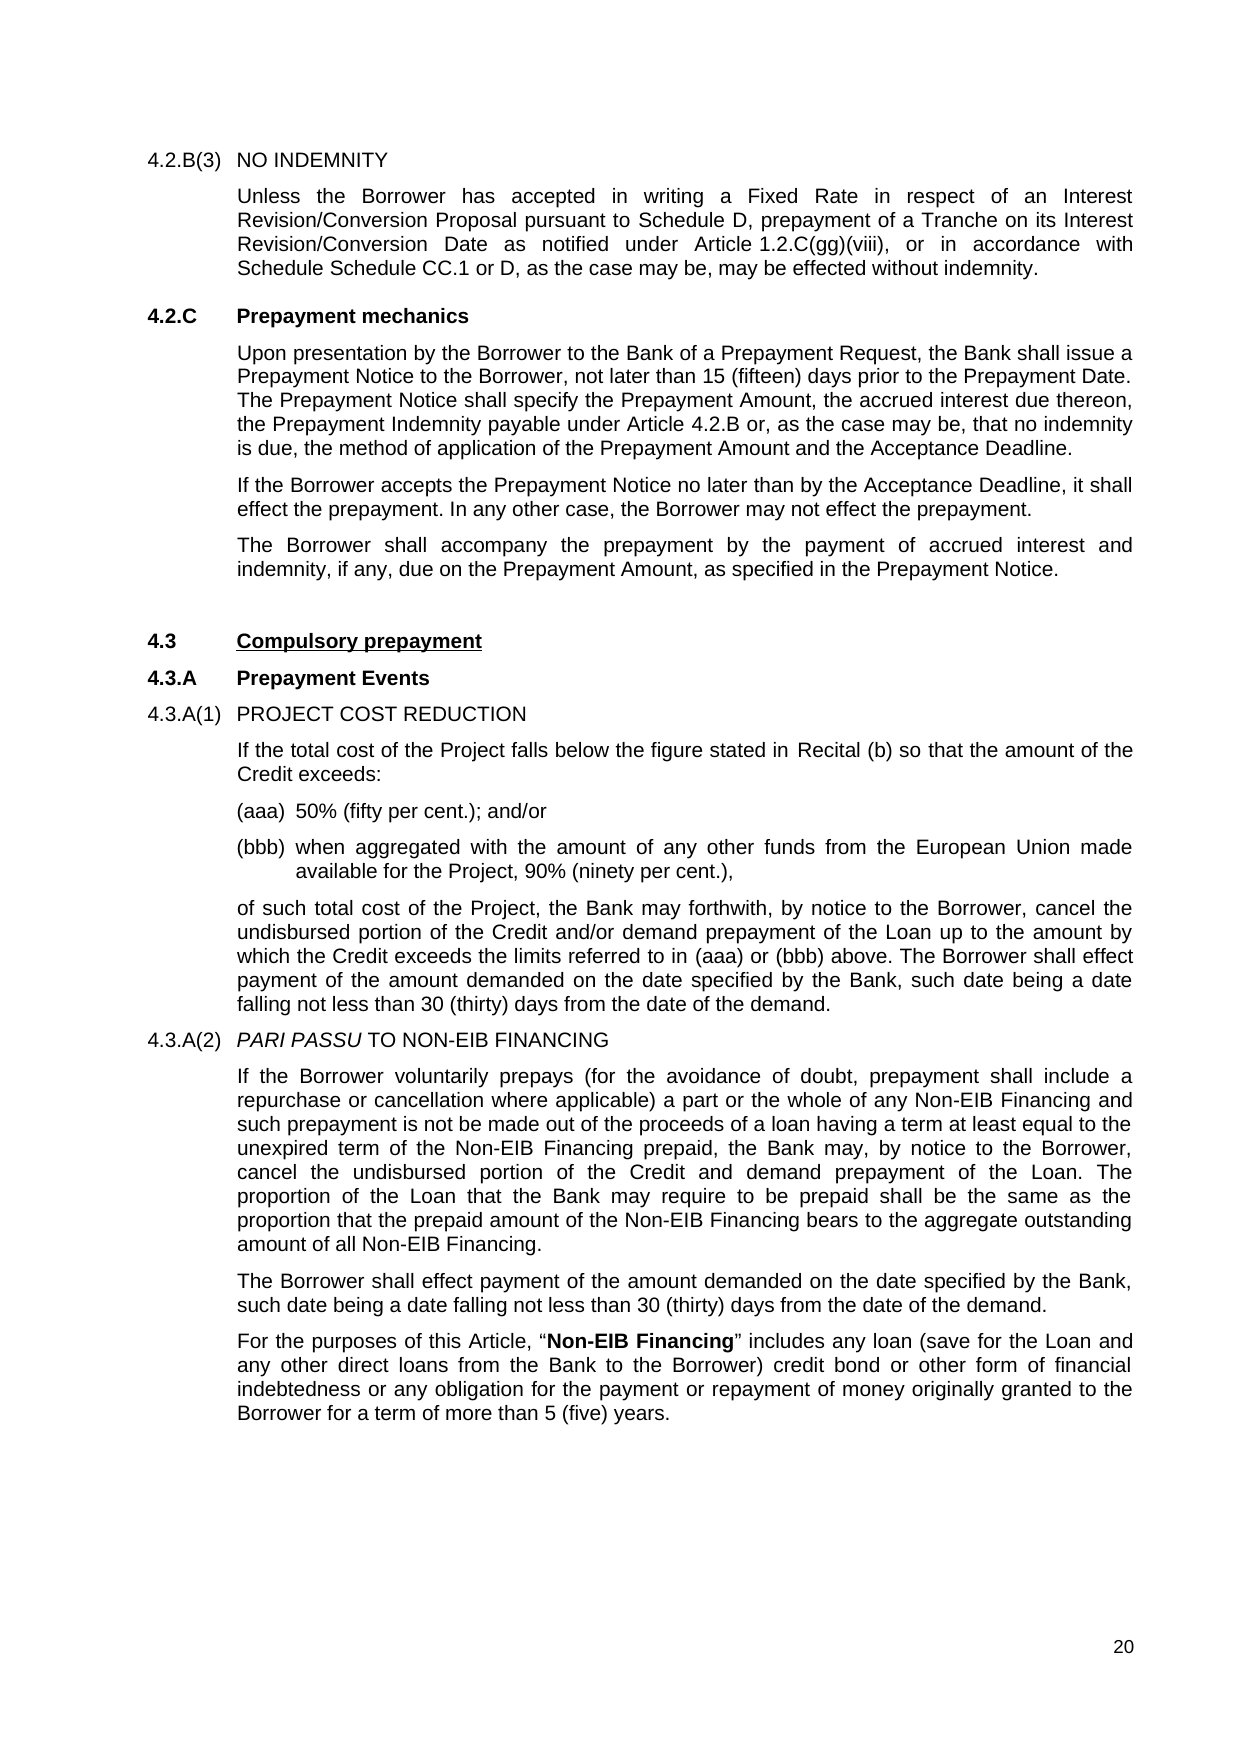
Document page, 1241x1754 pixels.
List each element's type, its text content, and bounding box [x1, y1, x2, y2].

subtitle PARI PASSU TO NON-EIB FINANCING [147, 1028, 1134, 1052]
text If the Borrower voluntarily prepays (for the avoidance of doubt, prepayment shall include a repurchase or cancellation where applicable) a part or the whole of any Non-EIB Financing and such prepayment is not be made out of the proceeds of a loan having a term at least equal to the unexpired term of the Non-EIB Financing prepaid, the Bank may, by notice to the Borrower, cancel the undisbursed portion of the Credit and demand prepayment of the Loan. The proportion of the Loan that the Bank may require to be prepaid shall be the same as the proportion that the prepaid amount of the Non-EIB Financing bears to the aggregate outstanding amount of all Non-EIB Financing. [237, 1064, 1134, 1256]
subtitle Prepayment mechanics [147, 304, 1134, 328]
subtitle Compulsory prepayment [147, 629, 1134, 653]
text Unless the Borrower has accepted in writing a Fixed Rate in respect of an Interest Revision/Conversion Proposal pursuant to Schedule D, prepayment of a Tranche on its Interest Revision/Conversion Date as notified under Article 1.2.C(a)(viii), or in accordance with Schedule C.1 or D, as the case may be, may be effected without indemnity. [237, 184, 1134, 280]
text If the Borrower accepts the Prepayment Notice no later than by the Acceptance Deadline, it shall effect the prepayment. In any other case, the Borrower may not effect the prepayment. [237, 473, 1134, 521]
text The Borrower shall accompany the prepayment by the payment of accrued interest and indemnity, if any, due on the Prepayment Amount, as specified in the Prepayment Notice. [237, 533, 1134, 581]
subtitle NO INDEMNITy [147, 148, 1134, 172]
list when aggregated with the amount of any other funds from the European Union made available for the Project, 90% (ninety per cent.), [236, 835, 1134, 883]
text of such total cost of the Project, the Bank may forthwith, by notice to the Borrower, cancel the undisbursed portion of the Credit and/or demand prepayment of the Loan up to the amount by which the Credit exceeds the limits referred to in (a) or (b) above. The Borrower shall effect payment of the amount demanded on the date specified by the Bank, such date being a date falling not less than 30 (thirty) days from the date of the demand. [237, 896, 1134, 1015]
text For the purposes of this Article, “Non-EIB Financing” includes any loan (save for the Loan and any other direct loans from the Bank to the Borrower) credit bond or other form of financial indebtedness or any obligation for the payment or repayment of money originally granted to the Borrower for a term of more than 5 (five) years. [237, 1329, 1134, 1425]
text If the total cost of the Project falls below the figure stated in Recital (b) so that the amount of the Credit exceeds: [237, 738, 1134, 786]
subtitle Prepayment Events [147, 665, 1134, 689]
subtitle PROJECT COST REDUCTION [147, 702, 1134, 726]
text Upon presentation by the Borrower to the Bank of a Prepayment Request, the Bank shall issue a Prepayment Notice to the Borrower, not later than 15 (fifteen) days prior to the Prepayment Date. The Prepayment Notice shall specify the Prepayment Amount, the accrued interest due thereon, the Prepayment Indemnity payable under Article 4.2.B or, as the case may be, that no indemnity is due, the method of application of the Prepayment Amount and the Acceptance Deadline. [237, 340, 1134, 460]
list 50% (fifty per cent.); and/or [236, 799, 1134, 823]
